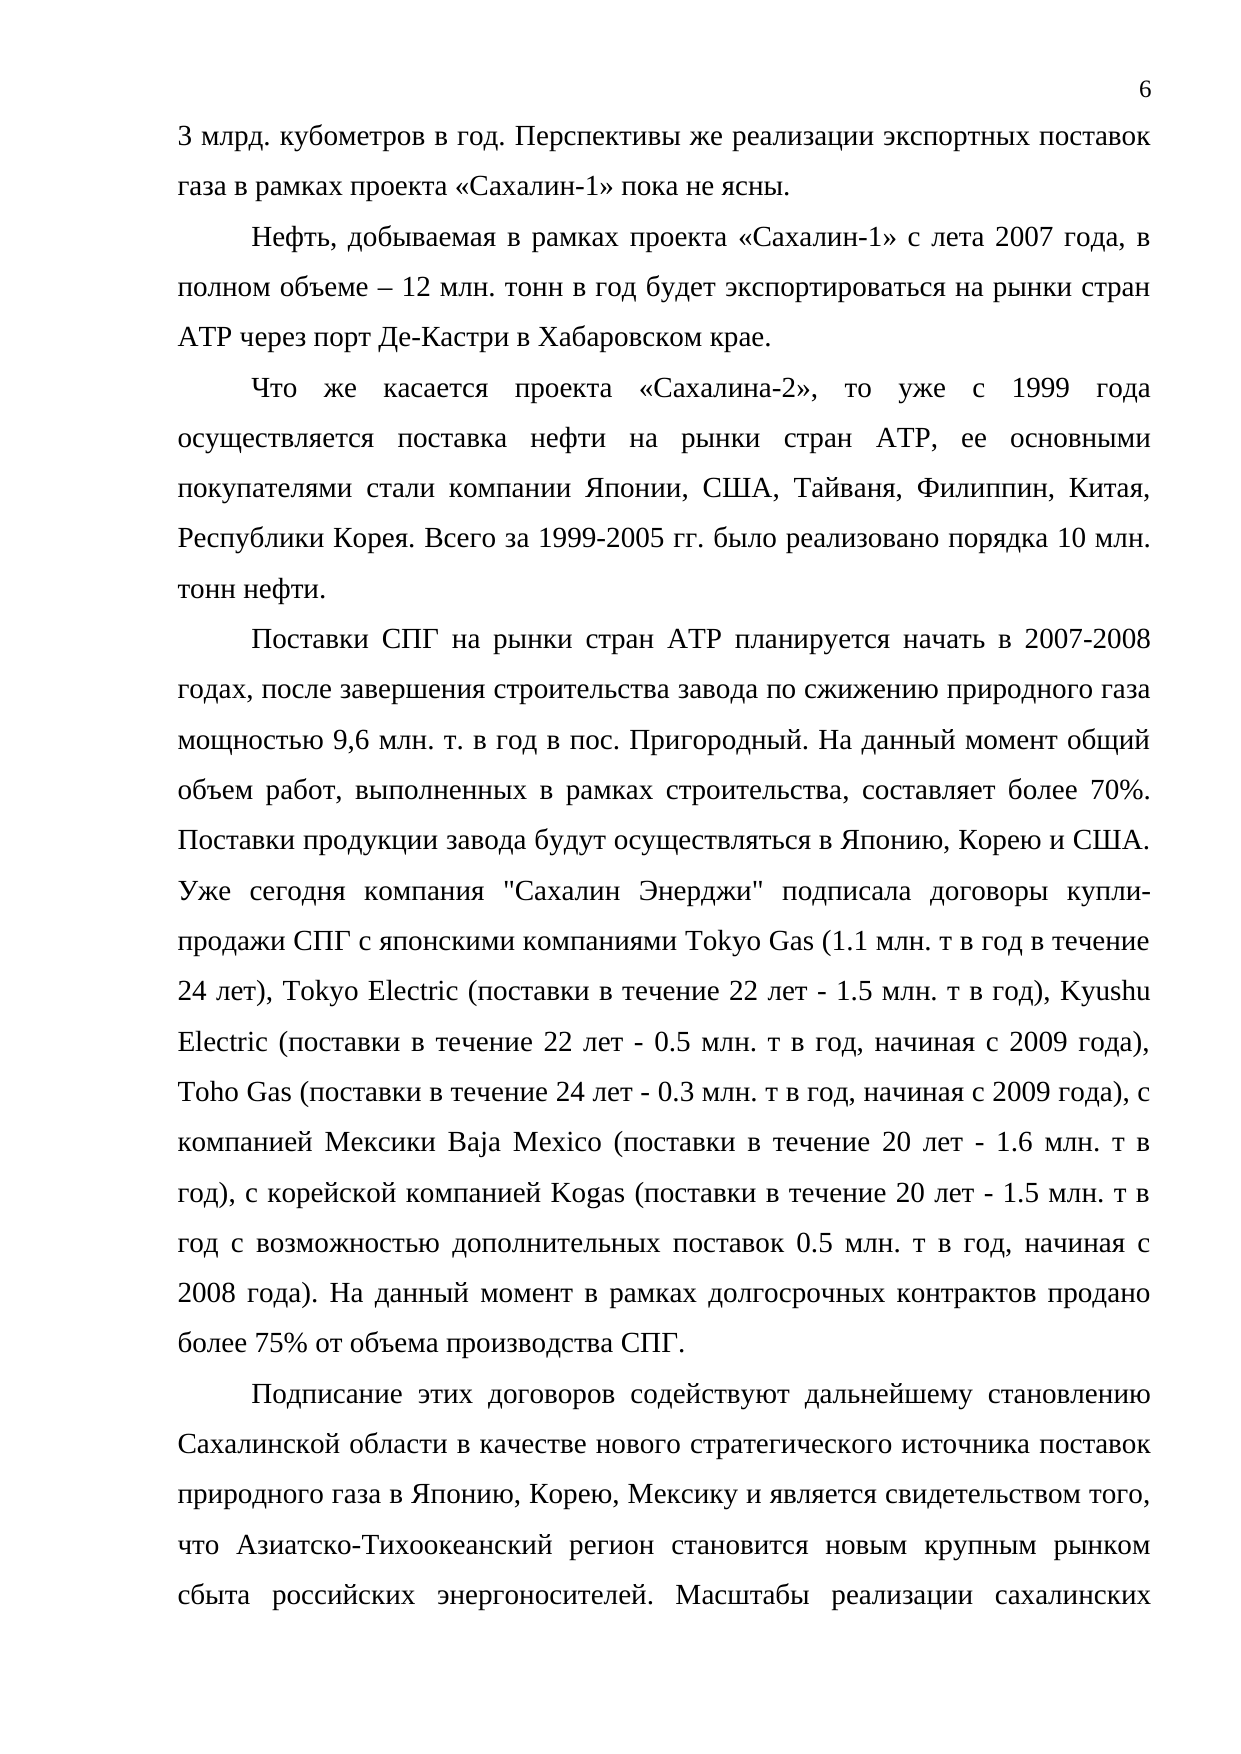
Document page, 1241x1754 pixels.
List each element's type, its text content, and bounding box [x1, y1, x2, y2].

text Нефть, добываемая в рамках проекта «Сахалин-1» с лета 2007 года, в полном объеме – 12 млн. тонн в год будет экспортироваться на рынки стран АТР через порт Де-Кастри в Хабаровском крае. [177, 219, 1152, 353]
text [177, 118, 1152, 202]
text Поставки СПГ на рынки стран АТР планируется начать в 2007-2008 годах, после завершения строительства завода по сжижению природного газа мощностью 9,6 млн. т. в год в пос. Пригородный. На данный момент общий объем работ, выполненных в рамках строительства, составляет более 70%. Поставки продукции завода будут осуществляться в Японию, Корею и США. Уже сегодня компания "Сахалин Энерджи" подписала договоры купли-продажи СПГ с японскими компаниями Tokyo Gas (1.1 млн. т в год в течение 24 лет), Tokyo Electric (поставки в течение 22 лет - 1.5 млн. т в год), Kyushu Electric (поставки в течение 22 лет - 0.5 млн. т в год, начиная с 2009 года), Toho Gas (поставки в течение 24 лет - 0.3 млн. т в год, начиная с 2009 года), с компанией Мексики Baja Mexico (поставки в течение 20 лет - 1.6 млн. т в год), с корейской компанией Kogas (поставки в течение 20 лет - 1.5 млн. т в год с возможностью дополнительных поставок 0.5 млн. т в год, начиная с 2008 года). На данный момент в рамках долгосрочных контрактов продано более 75% от объема производства СПГ. [177, 621, 1152, 1359]
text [177, 1376, 1152, 1611]
text Что же касается проекта «Сахалина-2», то уже с 1999 года осуществляется поставка нефти на рынки стран АТР, ее основными покупателями стали компании Японии, США, Тайваня, Филиппин, Китая, Республики Корея. Всего за 1999-2005 гг. было реализовано порядка 10 млн. тонн нефти. [177, 370, 1152, 604]
